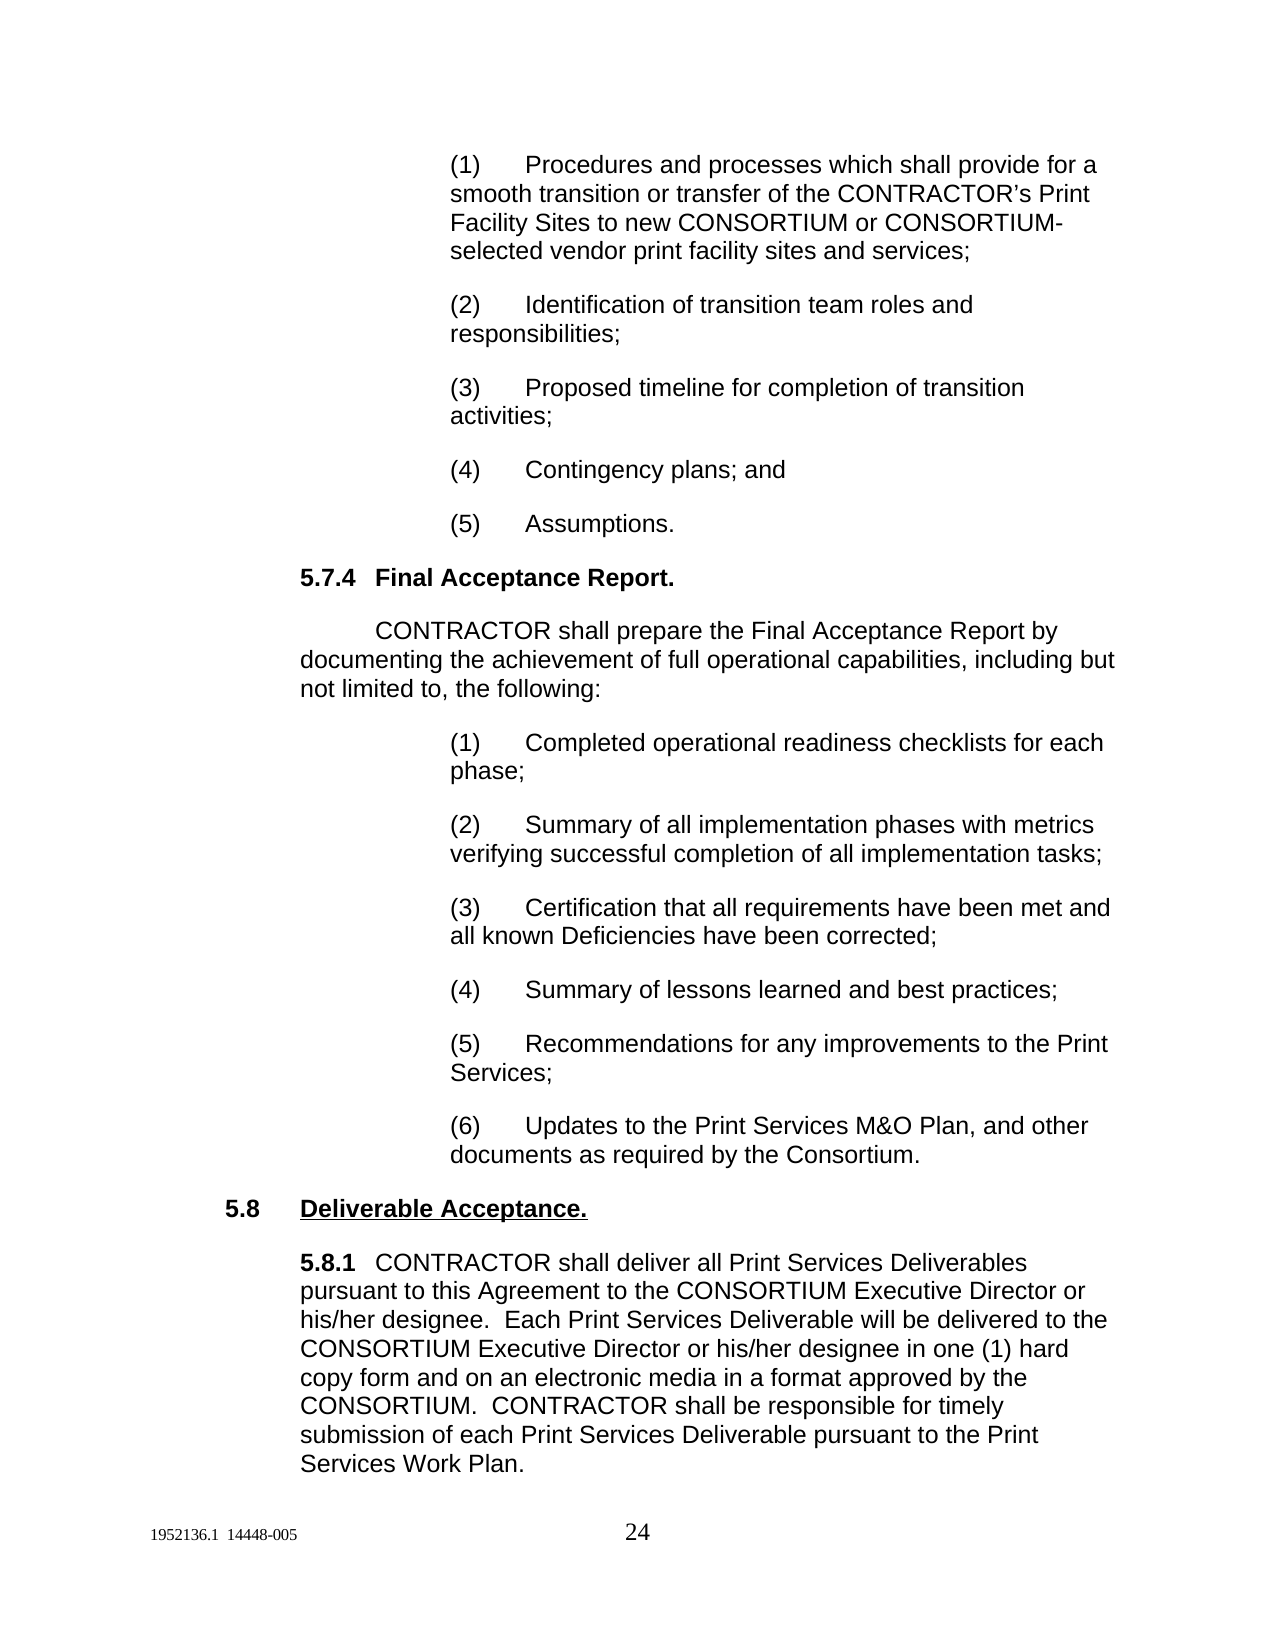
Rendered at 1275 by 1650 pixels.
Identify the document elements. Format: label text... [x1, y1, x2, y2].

text CONTRACTOR shall deliver all Print Services Deliverables pursuant to this Agreement to the CONSORTIUM Executive Director or his/her designee. Each Print Services Deliverable will be delivered to the CONSORTIUM Executive Director or his/her designee in one (1) hard copy form and on an electronic media in a format approved by the CONSORTIUM. CONTRACTOR shall be responsible for timely submission of each Print Services Deliverable pursuant to the Print Services Work Plan. [300, 1247, 1125, 1477]
text Contingency plans; and [450, 455, 1125, 484]
text Assumptions. [450, 509, 1125, 537]
text Procedures and processes which shall provide for a smooth transition or transfer of the CONTRACTOR’s Print Facility Sites to new CONSORTIUM or CONSORTIUM-selected vendor print facility sites and services; [450, 150, 1125, 265]
text Final Acceptance Report. [300, 562, 1125, 591]
text Updates to the Print Services M&O Plan, and other documents as required by the Consortium. [450, 1111, 1125, 1169]
text Summary of all implementation phases with metrics verifying successful completion of all implementation tasks; [450, 810, 1125, 867]
text Summary of lessons learned and best practices; [450, 975, 1125, 1004]
text CONTRACTOR shall prepare the Final Acceptance Report by documenting the achievement of full operational capabilities, including but not limited to, the following: [300, 616, 1125, 702]
text Recommendations for any improvements to the Print Services; [450, 1029, 1125, 1086]
text Certification that all requirements have been met and all known Deficiencies have been corrected; [450, 892, 1125, 950]
text Identification of transition team roles and responsibilities; [450, 290, 1125, 347]
text Proposed timeline for completion of transition activities; [450, 372, 1125, 430]
text Completed operational readiness checklists for each phase; [450, 727, 1125, 785]
text Deliverable Acceptance. [225, 1194, 1125, 1222]
